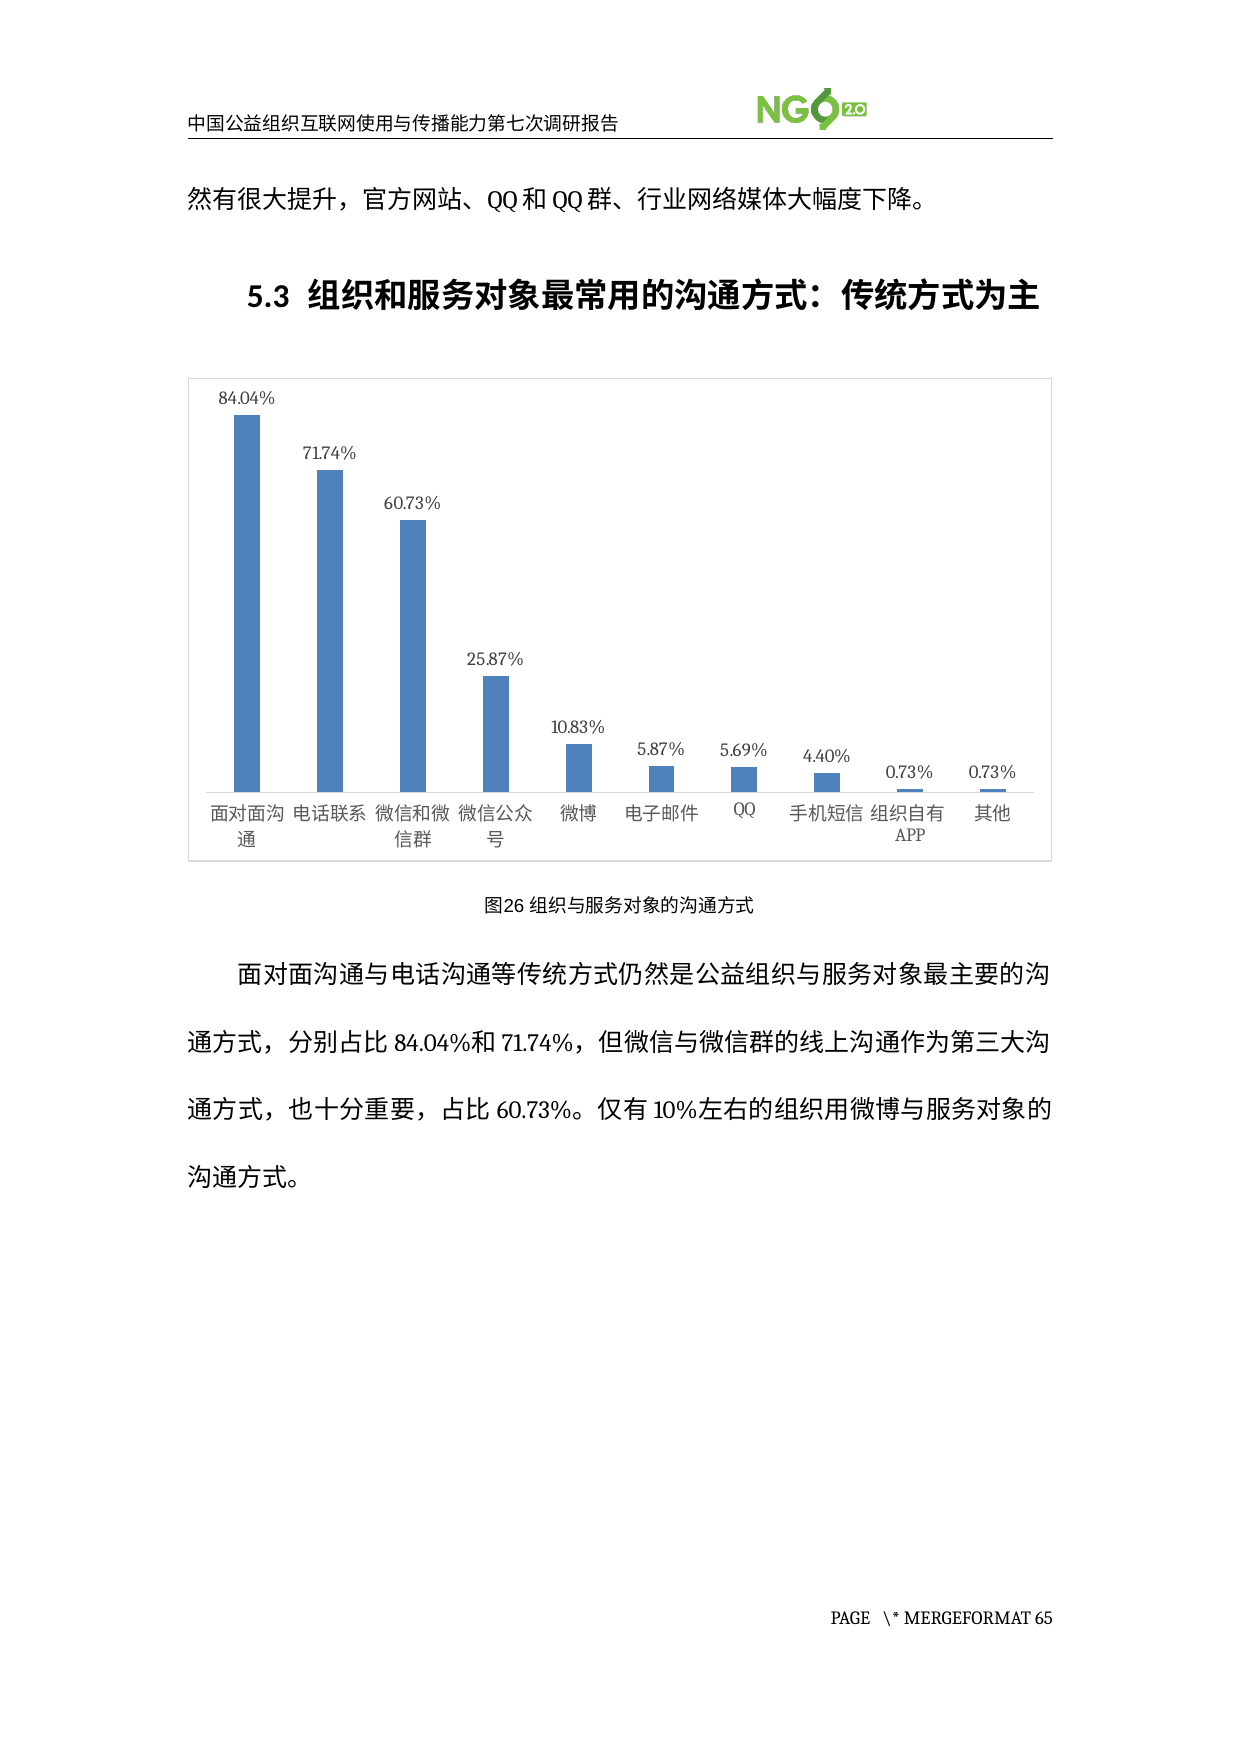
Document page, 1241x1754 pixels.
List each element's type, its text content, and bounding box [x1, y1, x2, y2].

text 面对面沟通与电话沟通等传统方式仍然是公益组织与服务对象最主要的沟通方式，分别占比84.04%和71.74%，但微信与微信群的线上沟通作为第三大沟通方式，也十分重要，占比60.73%。仅有10%左右的组织用微博与服务对象的沟通方式。 [187, 938, 1053, 1210]
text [187, 164, 1053, 232]
subtitle 组织和服务对象最常用的沟通方式：传统方式为主 [247, 259, 1053, 327]
picture [757, 88, 867, 130]
text 组织与服务对象的沟通方式 [187, 887, 1053, 921]
